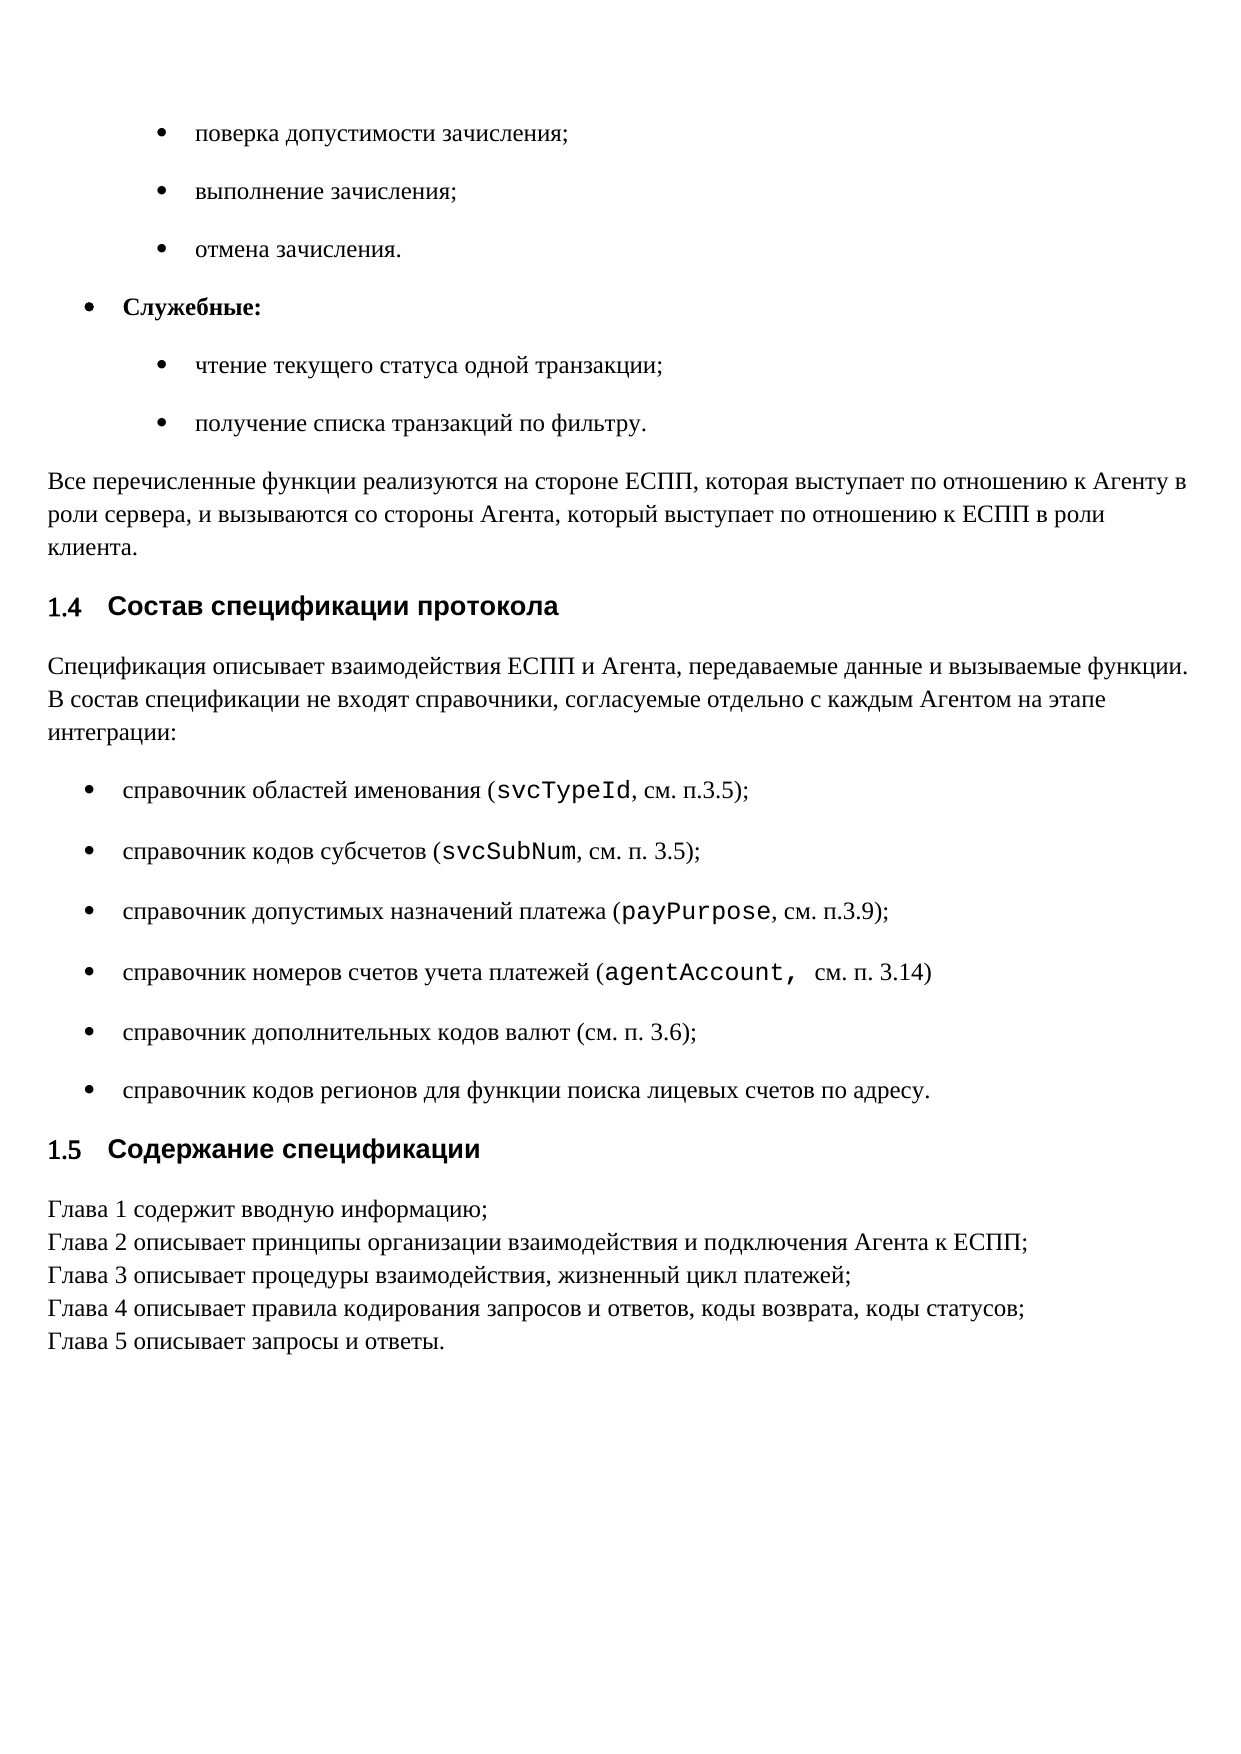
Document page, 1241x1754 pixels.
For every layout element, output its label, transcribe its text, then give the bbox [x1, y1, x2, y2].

text Глава 3 описывает процедуры взаимодействия, жизненный цикл платежей; [47, 1260, 1199, 1289]
text Спецификация описывает взаимодействия ЕСПП и Агента, передаваемые данные и вызываемые функции. В состав спецификации не входят справочники, согласуемые отдельно с каждым Агентом на этапе интеграции: [47, 651, 1199, 746]
list справочник кодов субсчетов (svcSubNum, см. п. 3.5); [85, 836, 1199, 867]
list получение списка транзакций по фильтру. [157, 408, 1199, 437]
list справочник дополнительных кодов валют (см. п. 3.6); [85, 1017, 1199, 1046]
text Глава 1 содержит вводную информацию; [47, 1194, 1199, 1223]
text Все перечисленные функции реализуются на стороне ЕСПП, которая выступает по отношению к Агенту в роли сервера, и вызываются со стороны Агента, который выступает по отношению к ЕСПП в роли клиента. [47, 466, 1199, 561]
list справочник номеров счетов учета платежей (agentAccount, см. п. 3.14) [85, 957, 1199, 987]
text Глава 2 описывает принципы организации взаимодействия и подключения Агента к ЕСПП; [47, 1227, 1199, 1256]
text Глава 5 описывает запросы и ответы. [47, 1326, 1199, 1355]
list отмена зачисления. [157, 234, 1199, 263]
list справочник областей именования (svcTypeId, см. п.3.5); [85, 775, 1199, 806]
list справочник допустимых назначений платежа (payPurpose, см. п.3.9); [85, 896, 1199, 927]
list поверка допустимости зачисления; [157, 118, 1199, 147]
list выполнение зачисления; [157, 176, 1199, 205]
list Содержание спецификации [47, 1133, 1184, 1164]
list Служебные: [85, 292, 1199, 321]
text Глава 4 описывает правила кодирования запросов и ответов, коды возврата, коды статусов; [47, 1293, 1199, 1322]
list чтение текущего статуса одной транзакции; [157, 350, 1199, 379]
list справочник кодов регионов для функции поиска лицевых счетов по адресу. [85, 1075, 1199, 1104]
list Состав спецификации протокола [47, 590, 1184, 622]
